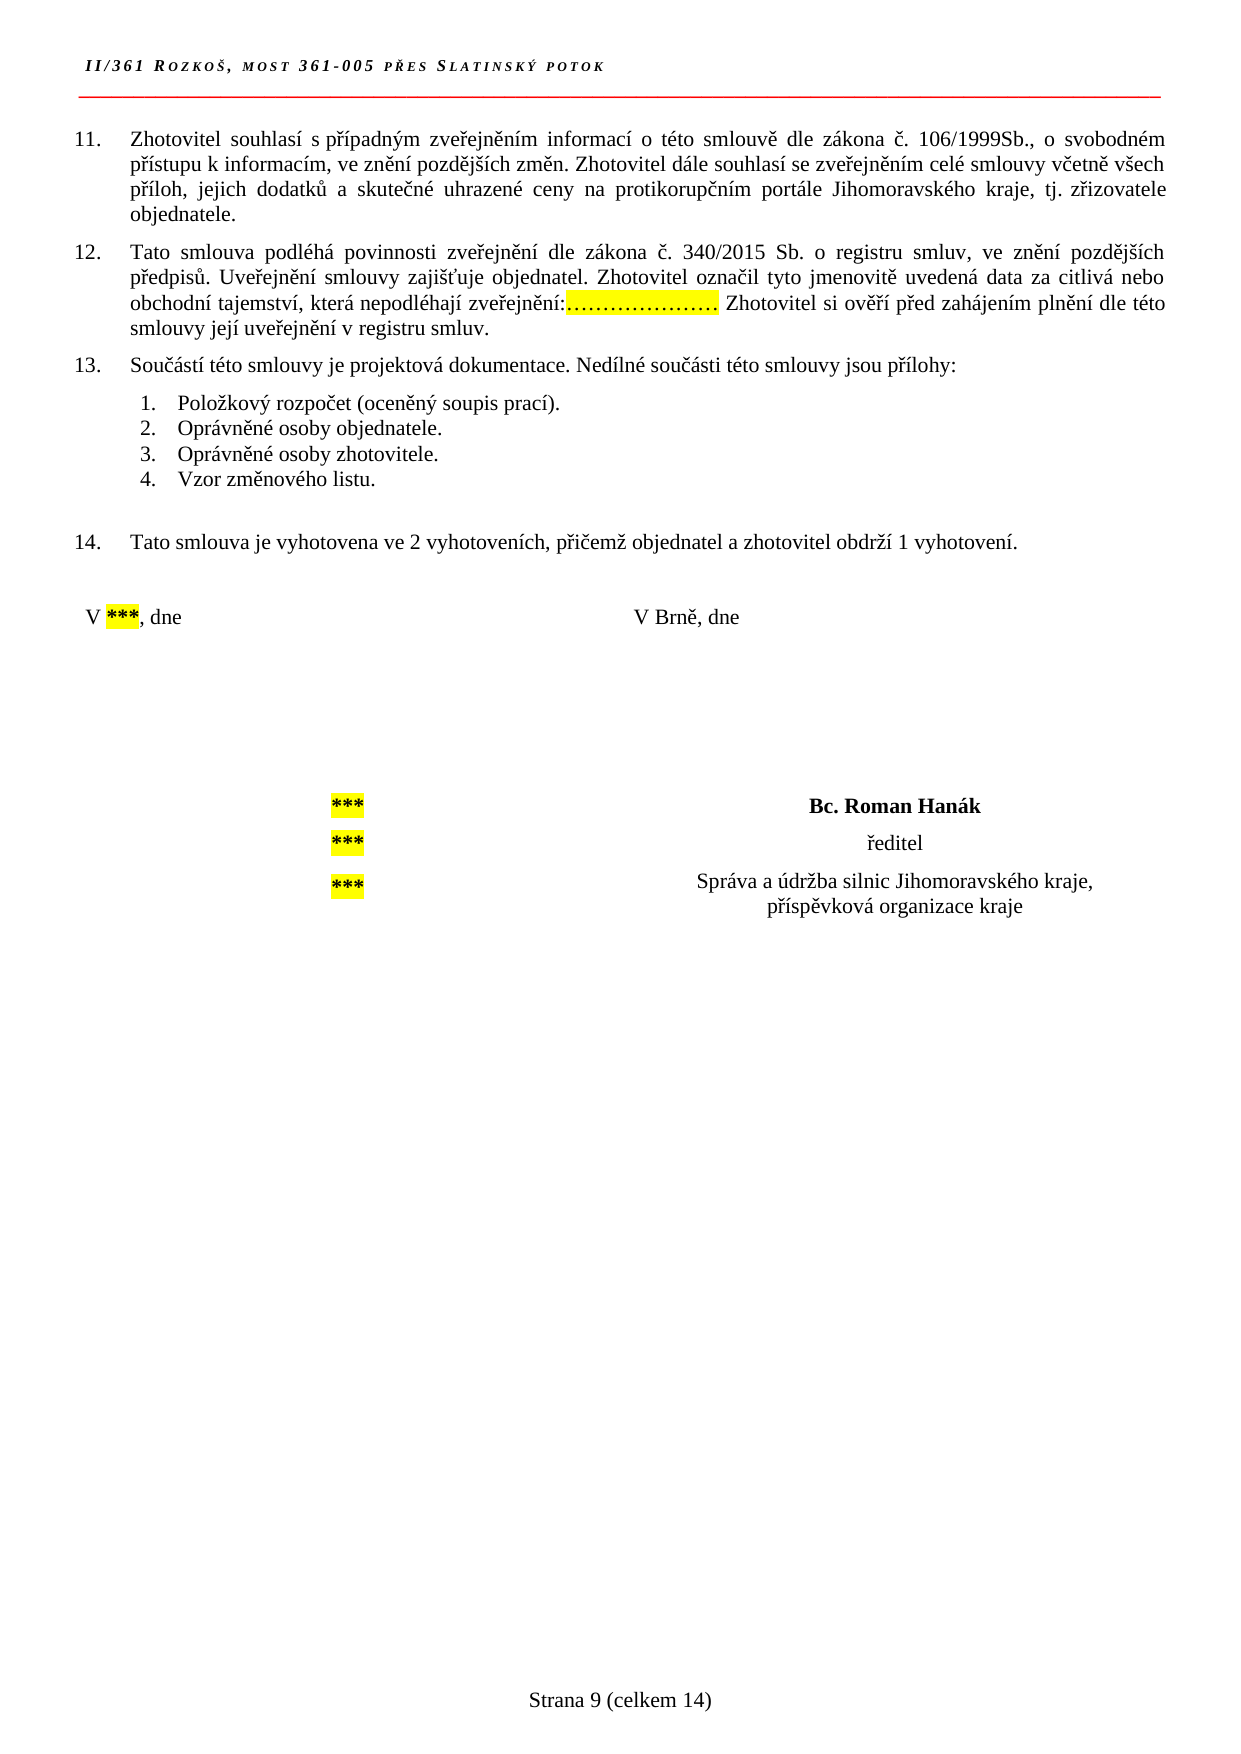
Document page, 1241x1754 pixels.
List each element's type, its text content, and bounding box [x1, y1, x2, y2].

table_header V Brně, dne [622, 566, 1170, 793]
table_cell ředitel [621, 830, 1169, 868]
list Tato smlouva podléhá povinnosti zveřejnění dle zákona č. 340/2015 Sb. o registru smluv, ve znění pozdějších předpisů. Uveřejnění smlouvy zajišťuje objednatel. Zhotovitel označil tyto jmenovitě uvedená data za citlivá nebo obchodní tajemství, která nepodléhají zveřejnění:………………… Zhotovitel si ověří před zahájením plnění dle této smlouvy její uveřejnění v registru smluv. [74, 239, 1166, 340]
table_header V ***, dne [74, 566, 622, 793]
list Tato smlouva je vyhotovena ve 2 vyhotoveních, přičemž objednatel a zhotovitel obdrží 1 vyhotovení. [74, 529, 1166, 554]
table_cell Správa a údržba silnic Jihomoravského kraje, příspěvková organizace kraje [621, 868, 1169, 918]
list Oprávněné osoby zhotovitele. [140, 441, 1166, 466]
list Součástí této smlouvy je projektová dokumentace. Nedílné součásti této smlouvy jsou přílohy: [74, 352, 1166, 378]
table_cell *** [74, 830, 621, 868]
table_cell *** [74, 793, 621, 830]
list Vzor změnového listu. [140, 466, 1166, 491]
list Oprávněné osoby objednatele. [140, 415, 1166, 441]
table_cell *** [74, 868, 621, 918]
table_cell Bc. Roman Hanák [621, 793, 1169, 830]
list Položkový rozpočet (oceněný soupis prací). [140, 390, 1166, 415]
list Zhotovitel souhlasí s případným zveřejněním informací o této smlouvě dle zákona č. 106/1999Sb., o svobodném přístupu k informacím, ve znění pozdějších změn. Zhotovitel dále souhlasí se zveřejněním celé smlouvy včetně všech příloh, jejich dodatků a skutečné uhrazené ceny na protikorupčním portále Jihomoravského kraje, tj. zřizovatele objednatele. [74, 126, 1166, 227]
